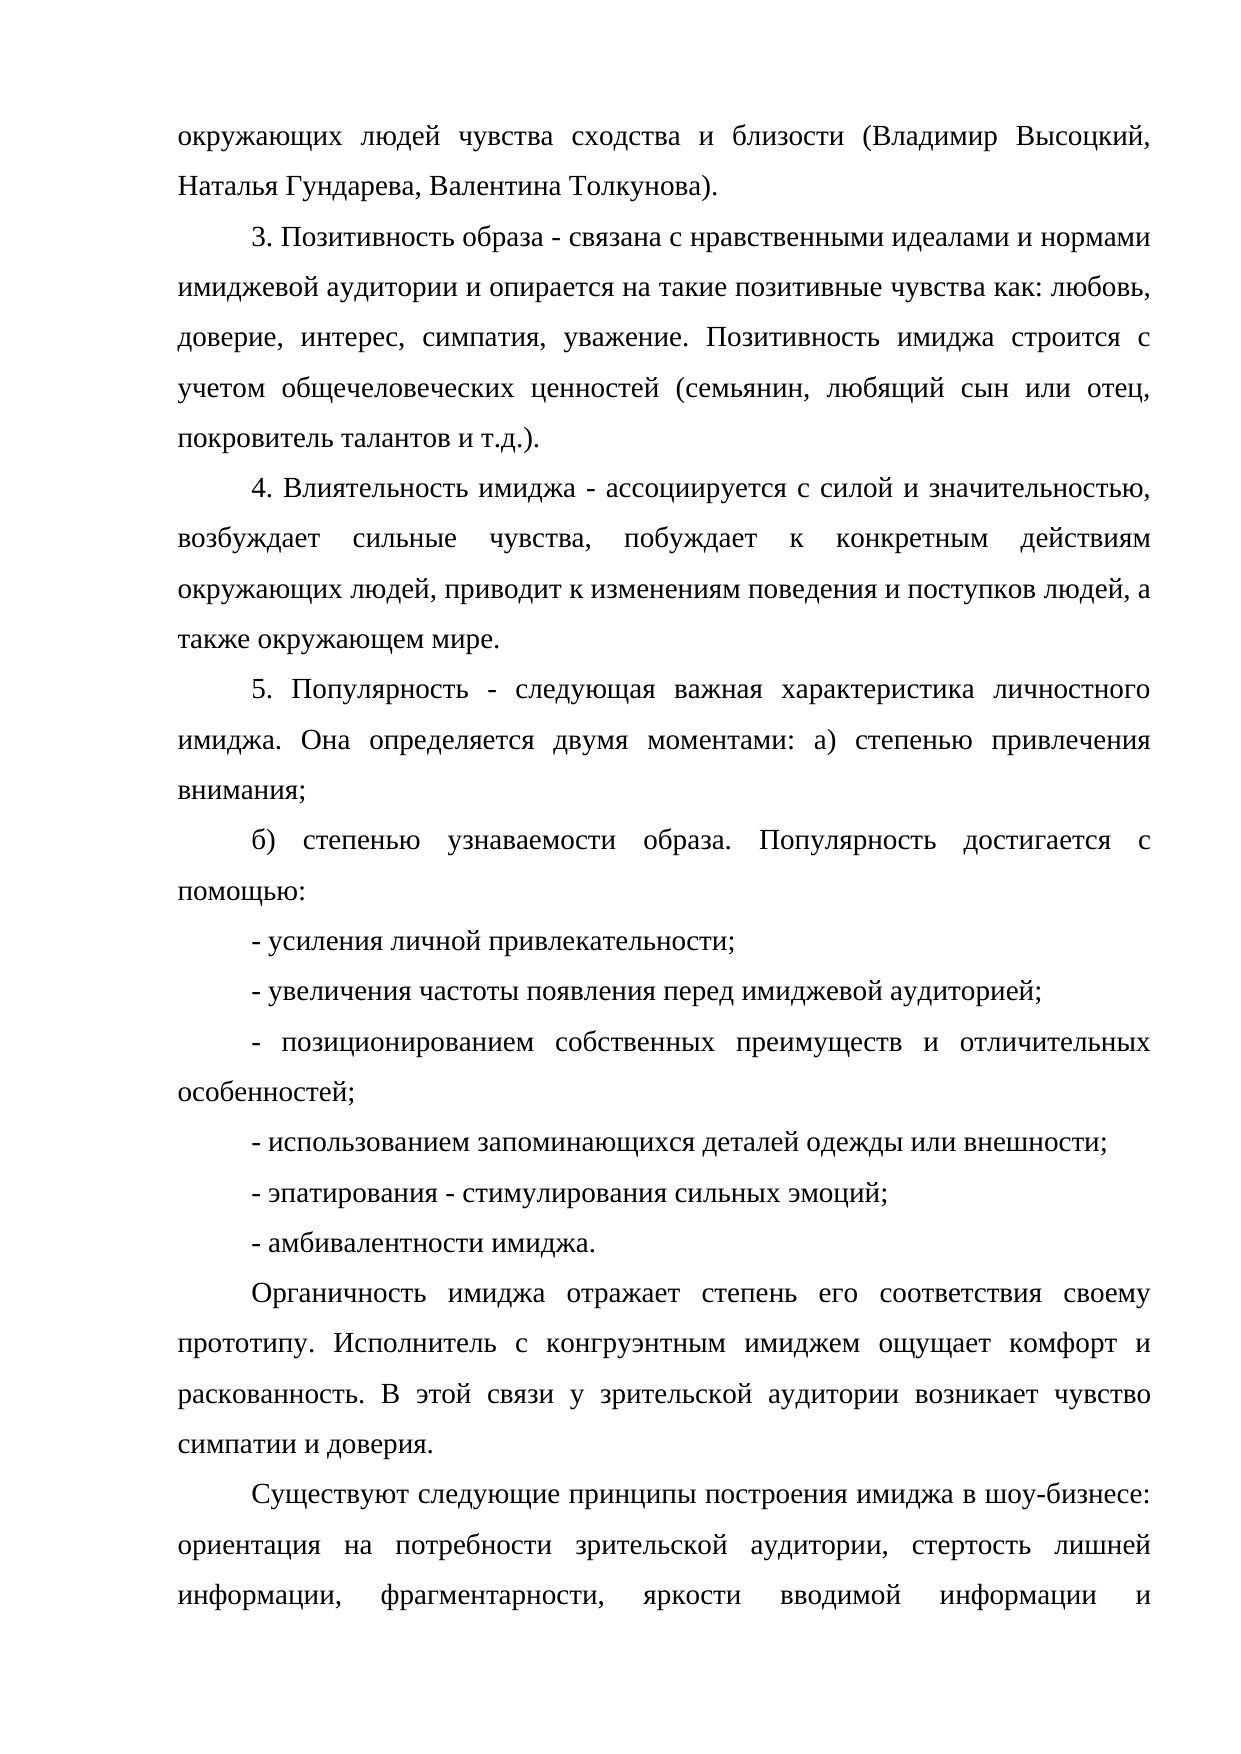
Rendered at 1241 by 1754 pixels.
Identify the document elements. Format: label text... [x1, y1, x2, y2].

text - эпатирования - стимулирования сильных эмоций; [177, 1175, 1152, 1208]
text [177, 118, 1152, 202]
text б) степенью узнаваемости образа. Популярность достигается с помощью: [177, 822, 1152, 906]
text - амбивалентности имиджа. [177, 1225, 1152, 1258]
text 3. Позитивность образа - связана с нравственными идеалами и нормами имиджевой аудитории и опирается на такие позитивные чувства как: любовь, доверие, интерес, симпатия, уважение. Позитивность имиджа строится с учетом общечеловеческих ценностей (семьянин, любящий сын или отец, покровитель талантов и т.д.). [177, 219, 1152, 453]
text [177, 1477, 1152, 1611]
text - усиления личной привлекательности; [177, 923, 1152, 957]
text 5. Популярность - следующая важная характеристика личностного имиджа. Она определяется двумя моментами: а) степенью привлечения внимания; [177, 672, 1152, 806]
text - позиционированием собственных преимуществ и отличительных особенностей; [177, 1024, 1152, 1108]
text 4. Влиятельность имиджа - ассоциируется с силой и значительностью, возбуждает сильные чувства, побуждает к конкретным действиям окружающих людей, приводит к изменениям поведения и поступков людей, а также окружающем мире. [177, 470, 1152, 655]
text - использованием запоминающихся деталей одежды или внешности; [177, 1124, 1152, 1158]
text - увеличения частоты появления перед имиджевой аудиторией; [177, 973, 1152, 1007]
text Органичность имиджа отражает степень его соответствия своему прототипу. Исполнитель с конгруэнтным имиджем ощущает комфорт и раскованность. В этой связи у зрительской аудитории возникает чувство симпатии и доверия. [177, 1275, 1152, 1460]
